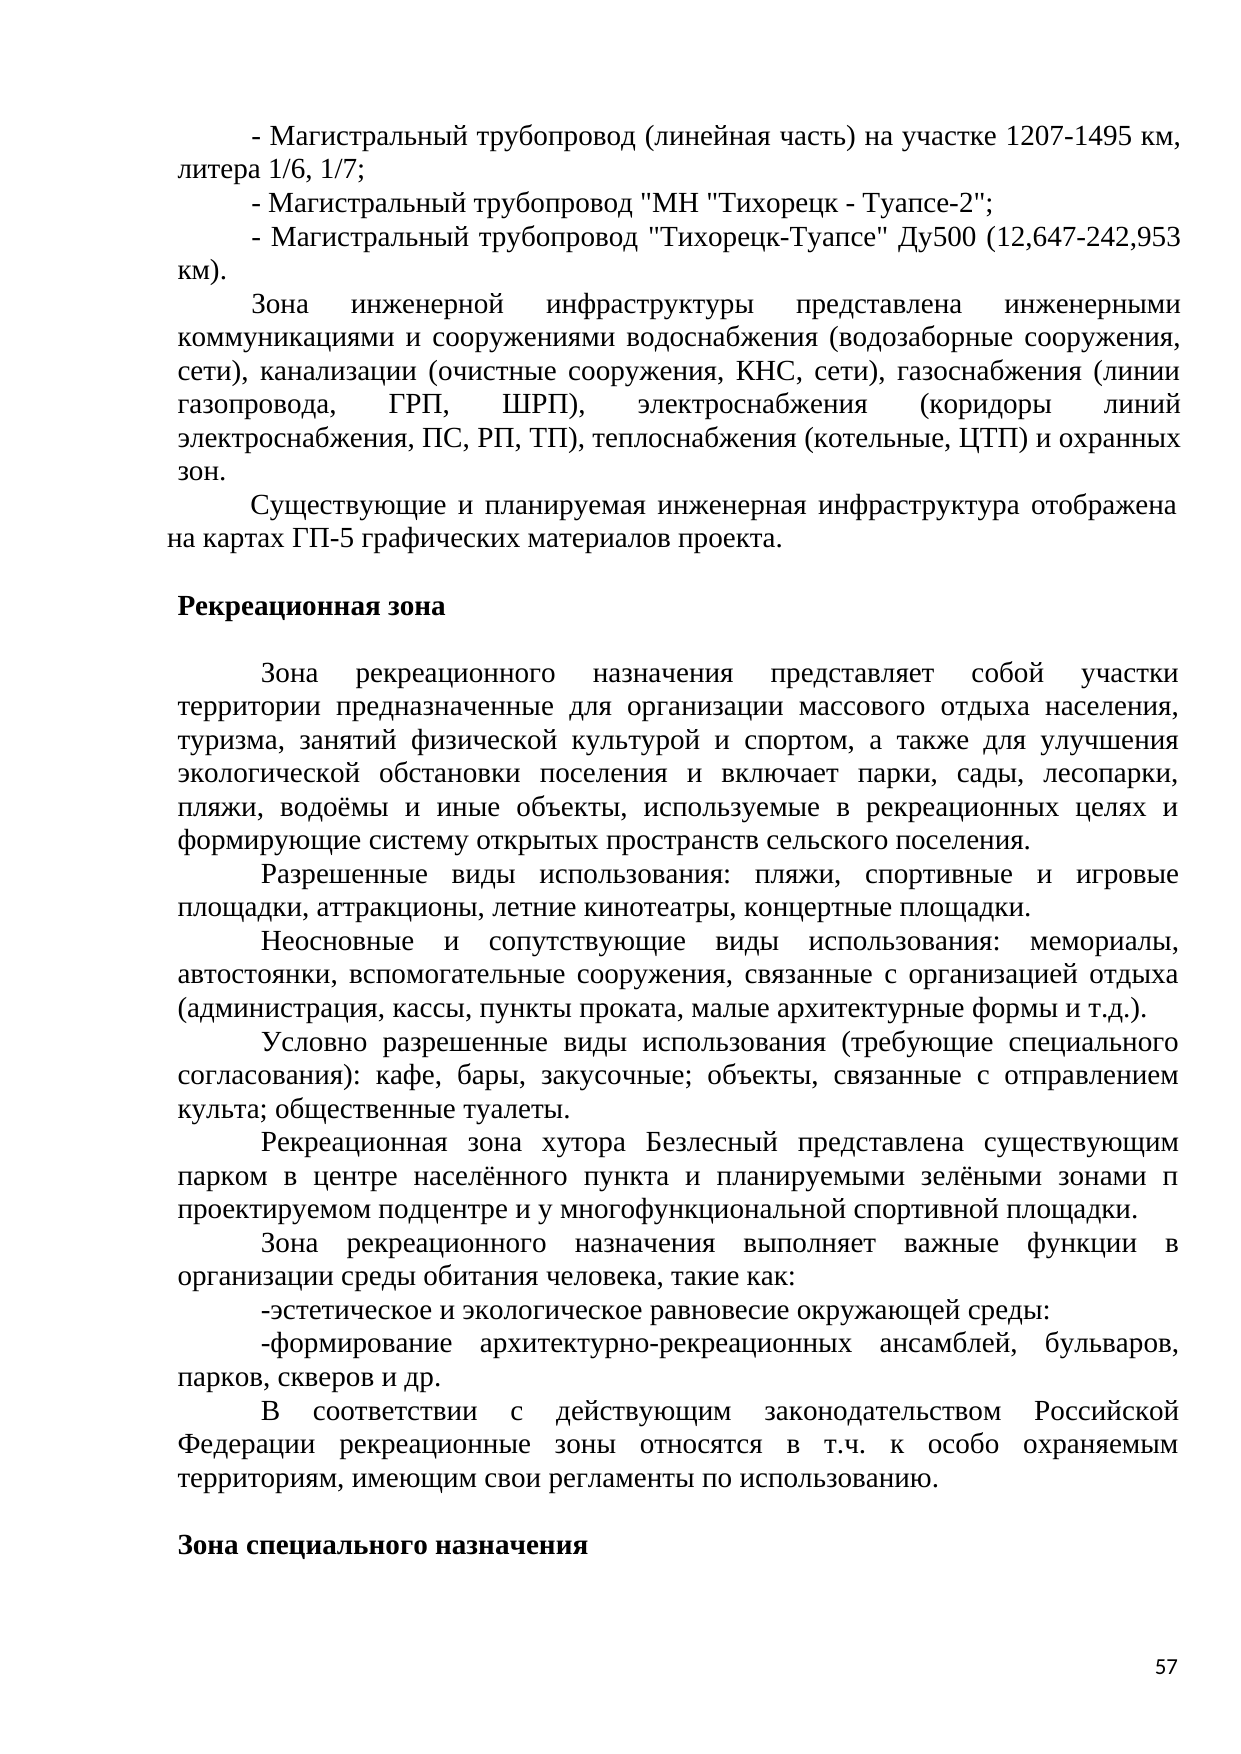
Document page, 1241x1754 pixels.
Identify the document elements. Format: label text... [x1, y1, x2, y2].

text -эстетическое и экологическое равновесие окружающей среды: [177, 1292, 1179, 1326]
text - Магистральный трубопровод "МН "Тихорецк - Туапсе-2"; [177, 185, 1181, 219]
text Рекреационная зона [177, 588, 1178, 621]
text - Магистральный трубопровод (линейная часть) на участке 1207-1495 км, литера 1/6, 1/7; [177, 118, 1181, 185]
text Зона рекреационного назначения выполняет важные функции в организации среды обитания человека, такие как: [177, 1225, 1179, 1292]
text - Магистральный трубопровод "Тихорецк-Туапсе" Ду500 (12,647-242,953 км). [177, 219, 1181, 286]
text Рекреационная зона хутора Безлесный представлена существующим парком в центре населённого пункта и планируемыми зелёными зонами п проектируемом подцентре и у многофункциональной спортивной площадки. [177, 1124, 1179, 1225]
text В соответствии с действующим законодательством Российской Федерации рекреационные зоны относятся в т.ч. к особо охраняемым территориям, имеющим свои регламенты по использованию. [177, 1393, 1179, 1493]
text -формирование архитектурно-рекреационных ансамблей, бульваров, парков, скверов и др. [177, 1326, 1179, 1393]
text Неосновные и сопутствующие виды использования: мемориалы, автостоянки, вспомогательные сооружения, связанные с организацией отдыха (администрация, кассы, пункты проката, малые архитектурные формы и т.д.). [177, 923, 1179, 1024]
text Условно разрешенные виды использования (требующие специального согласования): кафе, бары, закусочные; объекты, связанные с отправлением культа; общественные туалеты. [177, 1024, 1179, 1124]
text Разрешенные виды использования: пляжи, спортивные и игровые площадки, аттракционы, летние кинотеатры, концертные площадки. [177, 856, 1179, 923]
text Зона инженерной инфраструктуры представлена инженерными коммуникациями и сооружениями водоснабжения (водозаборные сооружения, сети), канализации (очистные сооружения, КНС, сети), газоснабжения (линии газопровода, ГРП, ШРП), электроснабжения (коридоры линий электроснабжения, ПС, РП, ТП), теплоснабжения (котельные, ЦТП) и охранных зон. [177, 286, 1181, 487]
text Зона рекреационного назначения представляет собой участки территории предназначенные для организации массового отдыха населения, туризма, занятий физической культурой и спортом, а также для улучшения экологической обстановки поселения и включает парки, сады, лесопарки, пляжи, водоёмы и иные объекты, используемые в рекреационных целях и формирующие систему открытых пространств сельского поселения. [177, 655, 1179, 856]
text Зона специального назначения [177, 1527, 1178, 1560]
text Существующие и планируемая инженерная инфраструктура отображена на картах ГП-5 графических материалов проекта. [167, 487, 1178, 554]
